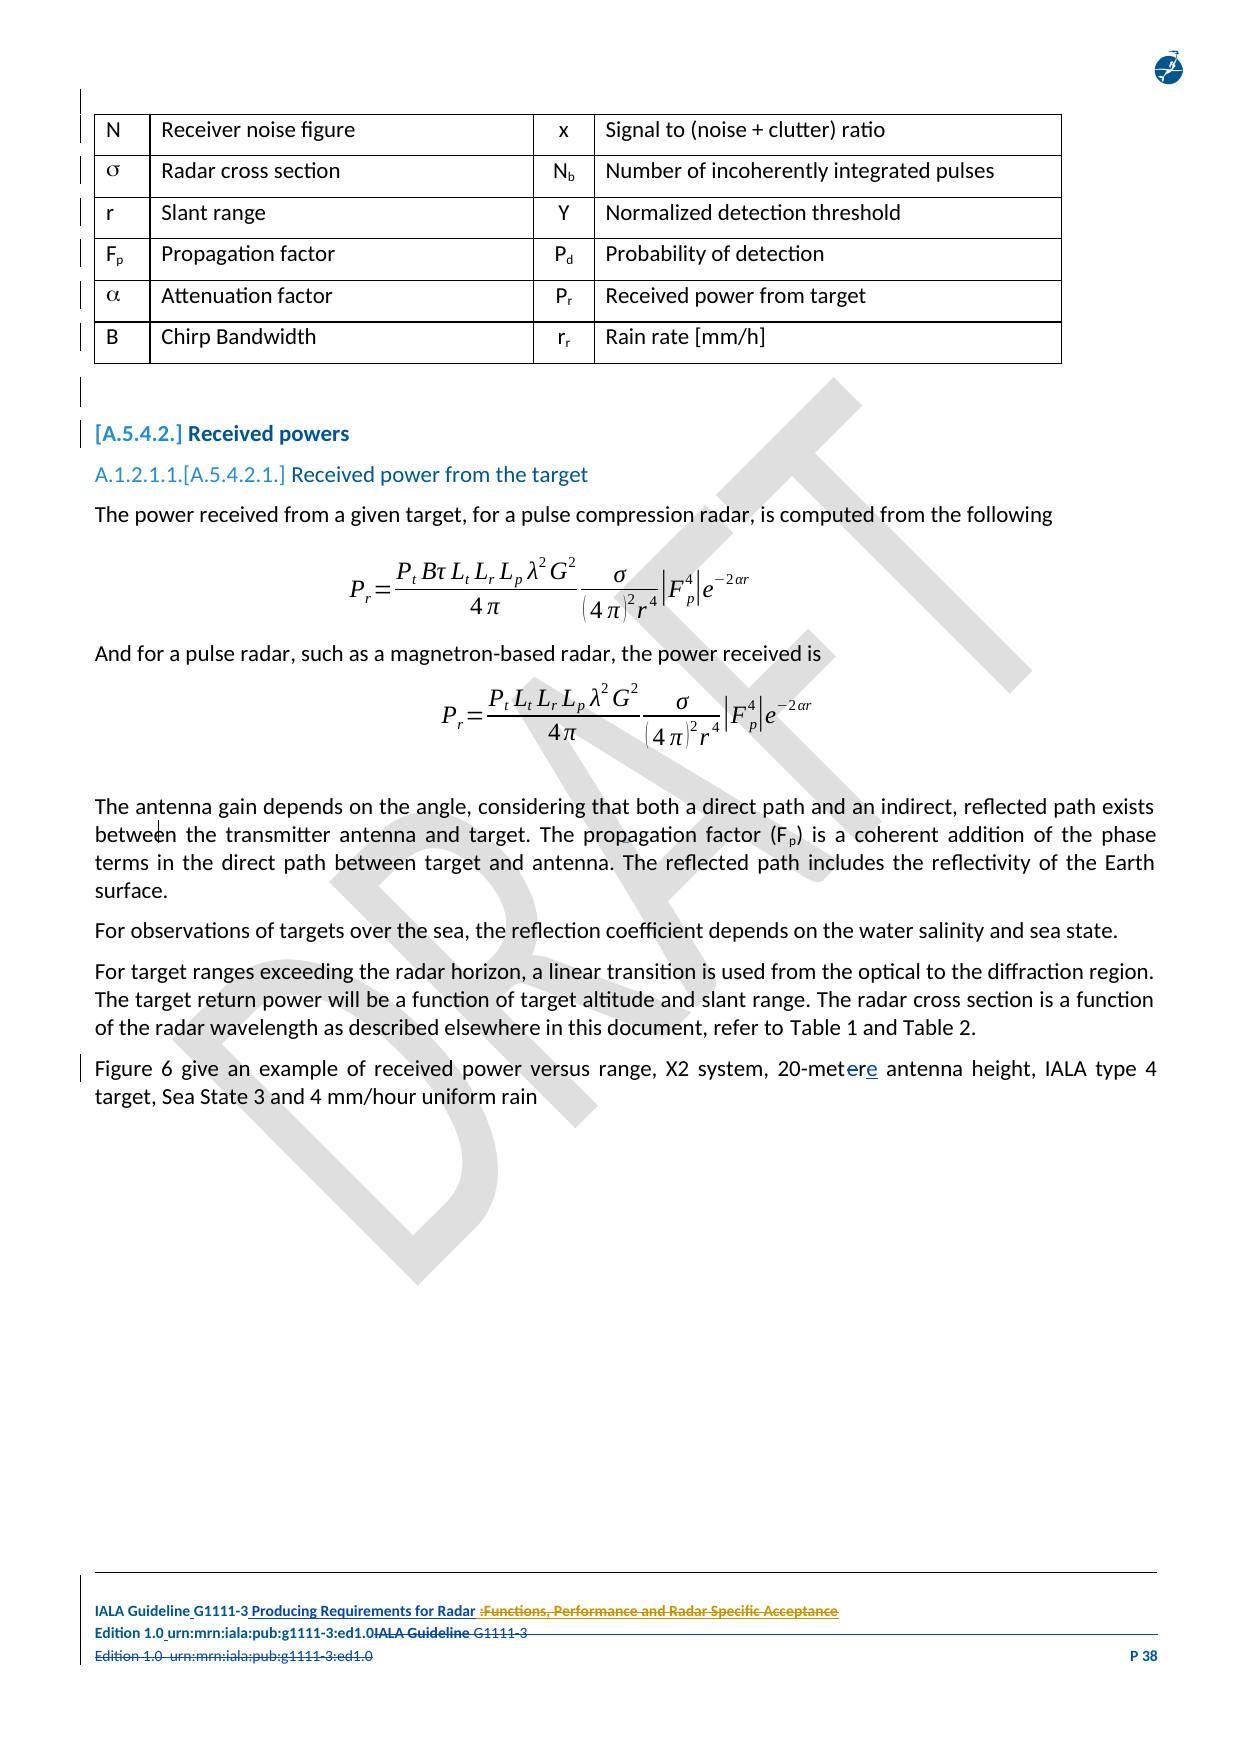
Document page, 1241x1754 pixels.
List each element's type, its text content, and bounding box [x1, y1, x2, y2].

text Received powers [94, 419, 1157, 448]
table_cell r [95, 198, 149, 238]
text For observations of targets over the sea, the reflection coefficient depends on the water salinity and sea state. [94, 917, 1157, 945]
table_cell Radar cross section [151, 156, 533, 197]
picture [1123, 0, 1241, 119]
table_cell Fp [95, 239, 149, 280]
table_cell Slant range [151, 198, 533, 238]
table_cell Propagation factor [151, 239, 533, 280]
table_cell Nb [534, 156, 594, 197]
table_cell N [95, 115, 149, 155]
table_cell Y [534, 198, 594, 238]
text And for a pulse radar, such as a magnetron-based radar, the power received is [94, 639, 1157, 667]
table_cell Probability of detection [595, 239, 1061, 280]
table_cell Receiver noise figure [151, 115, 533, 155]
table_cell Pr [534, 281, 594, 321]
table_cell x [534, 115, 594, 155]
text The power received from a given target, for a pulse compression radar, is computed from the following [94, 501, 1157, 529]
table_cell Normalized detection threshold [595, 198, 1061, 238]
table_cell Pd [534, 239, 594, 280]
table_cell Signal to (noise + clutter) ratio [595, 115, 1061, 155]
table_cell Attenuation factor [151, 281, 533, 321]
text Received power from the target [94, 460, 1157, 488]
table_cell B [95, 323, 149, 363]
table_cell [95, 156, 149, 197]
table_cell Chirp Bandwidth [151, 323, 533, 363]
text The antenna gain depends on the angle, considering that both a direct path and an indirect, reflected path exists between the transmitter antenna and target. The propagation factor (Fp) is a coherent addition of the phase terms in the direct path between target and antenna. The reflected path includes the reflectivity of the Earth surface. [94, 792, 1157, 904]
table_cell rr [534, 323, 594, 363]
table_cell [95, 281, 149, 321]
table_cell Received power from target [595, 281, 1061, 321]
text For target ranges exceeding the radar horizon, a linear transition is used from the optical to the diffraction region. The target return power will be a function of target altitude and slant range. The radar cross section is a function of the radar wavelength as described elsewhere in this document, refer to and . [94, 957, 1157, 1041]
table_cell Rain rate [mm/h] [595, 323, 1061, 363]
text give an example of received power versus range, X2 system, 20-metr antenna height, IALA type 4 target, Sea State 3 and 4 mm/hour uniform rain [94, 1054, 1157, 1110]
table_cell Number of incoherently integrated pulses [595, 156, 1061, 197]
